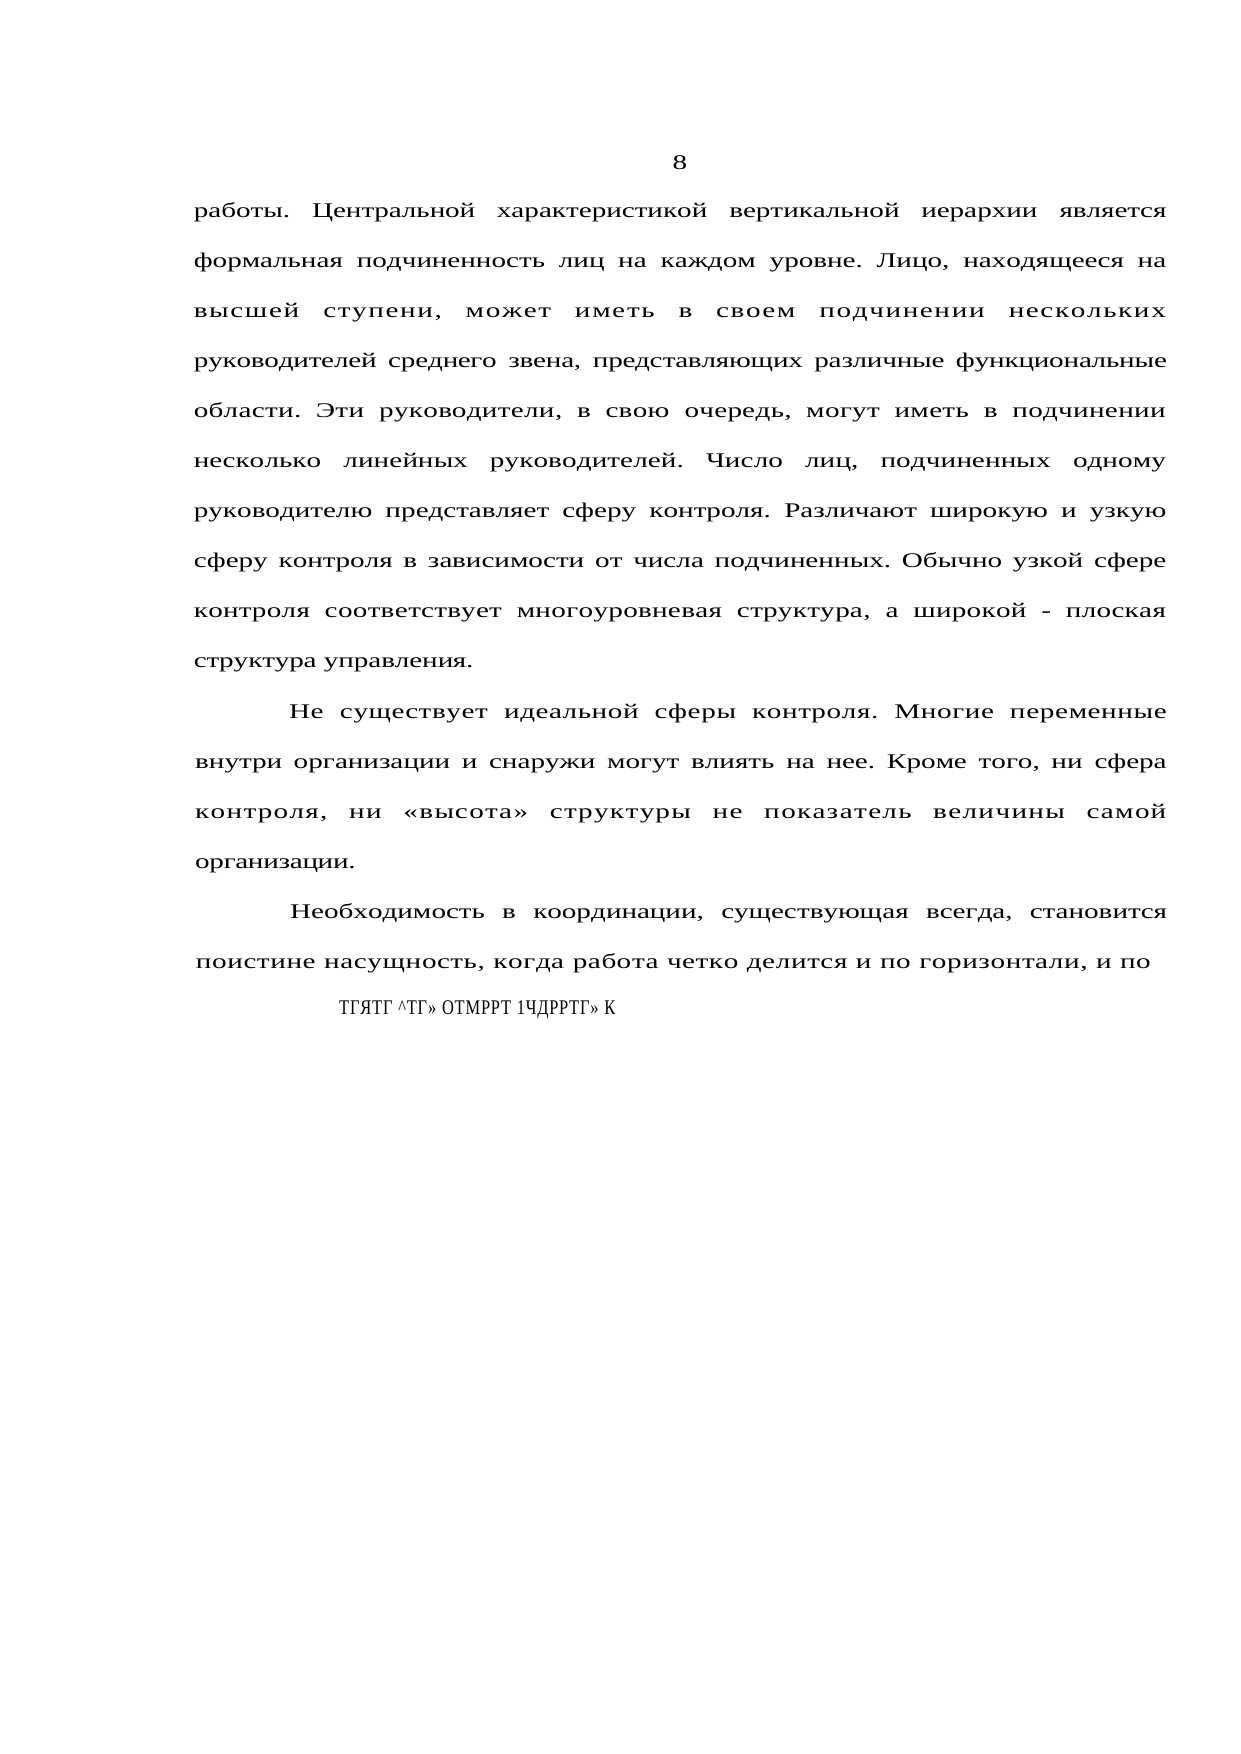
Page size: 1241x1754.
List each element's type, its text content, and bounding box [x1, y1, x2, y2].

text Необходимость в координации, существующая всегда, становится поистине насущность, когда работа четко делится и по горизонтали, и по [196, 879, 1168, 979]
text работы. Центральной характеристикой вертикальной иерархии является формальная подчиненность лиц на каждом уровне. Лицо, находящееся на высшей ступени, может иметь в своем подчинении нескольких руководителей среднего звена, представляющих различные функциональные области. Эти руководители, в свою очередь, могут иметь в подчинении несколько линейных руководителей. Число лиц, подчиненных одному руководителю представляет сферу контроля. Различают широкую и узкую сферу контроля в зависимости от числа подчиненных. Обычно узкой сфере контроля соответствует многоуровневая структура, а широкой - плоская структура управления. [193, 177, 1168, 677]
text 8 [192, 150, 1167, 174]
text Не существует идеальной сферы контроля. Многие переменные внутри организации и снаружи могут влиять на нее. Кроме того, ни сфера контроля, ни «высота» структуры не показатель величины самой организации. [195, 678, 1169, 878]
text ТГЯТГ ^ТГ» ОТМРРТ 1ЧДРРТГ» К [339, 995, 1169, 1019]
